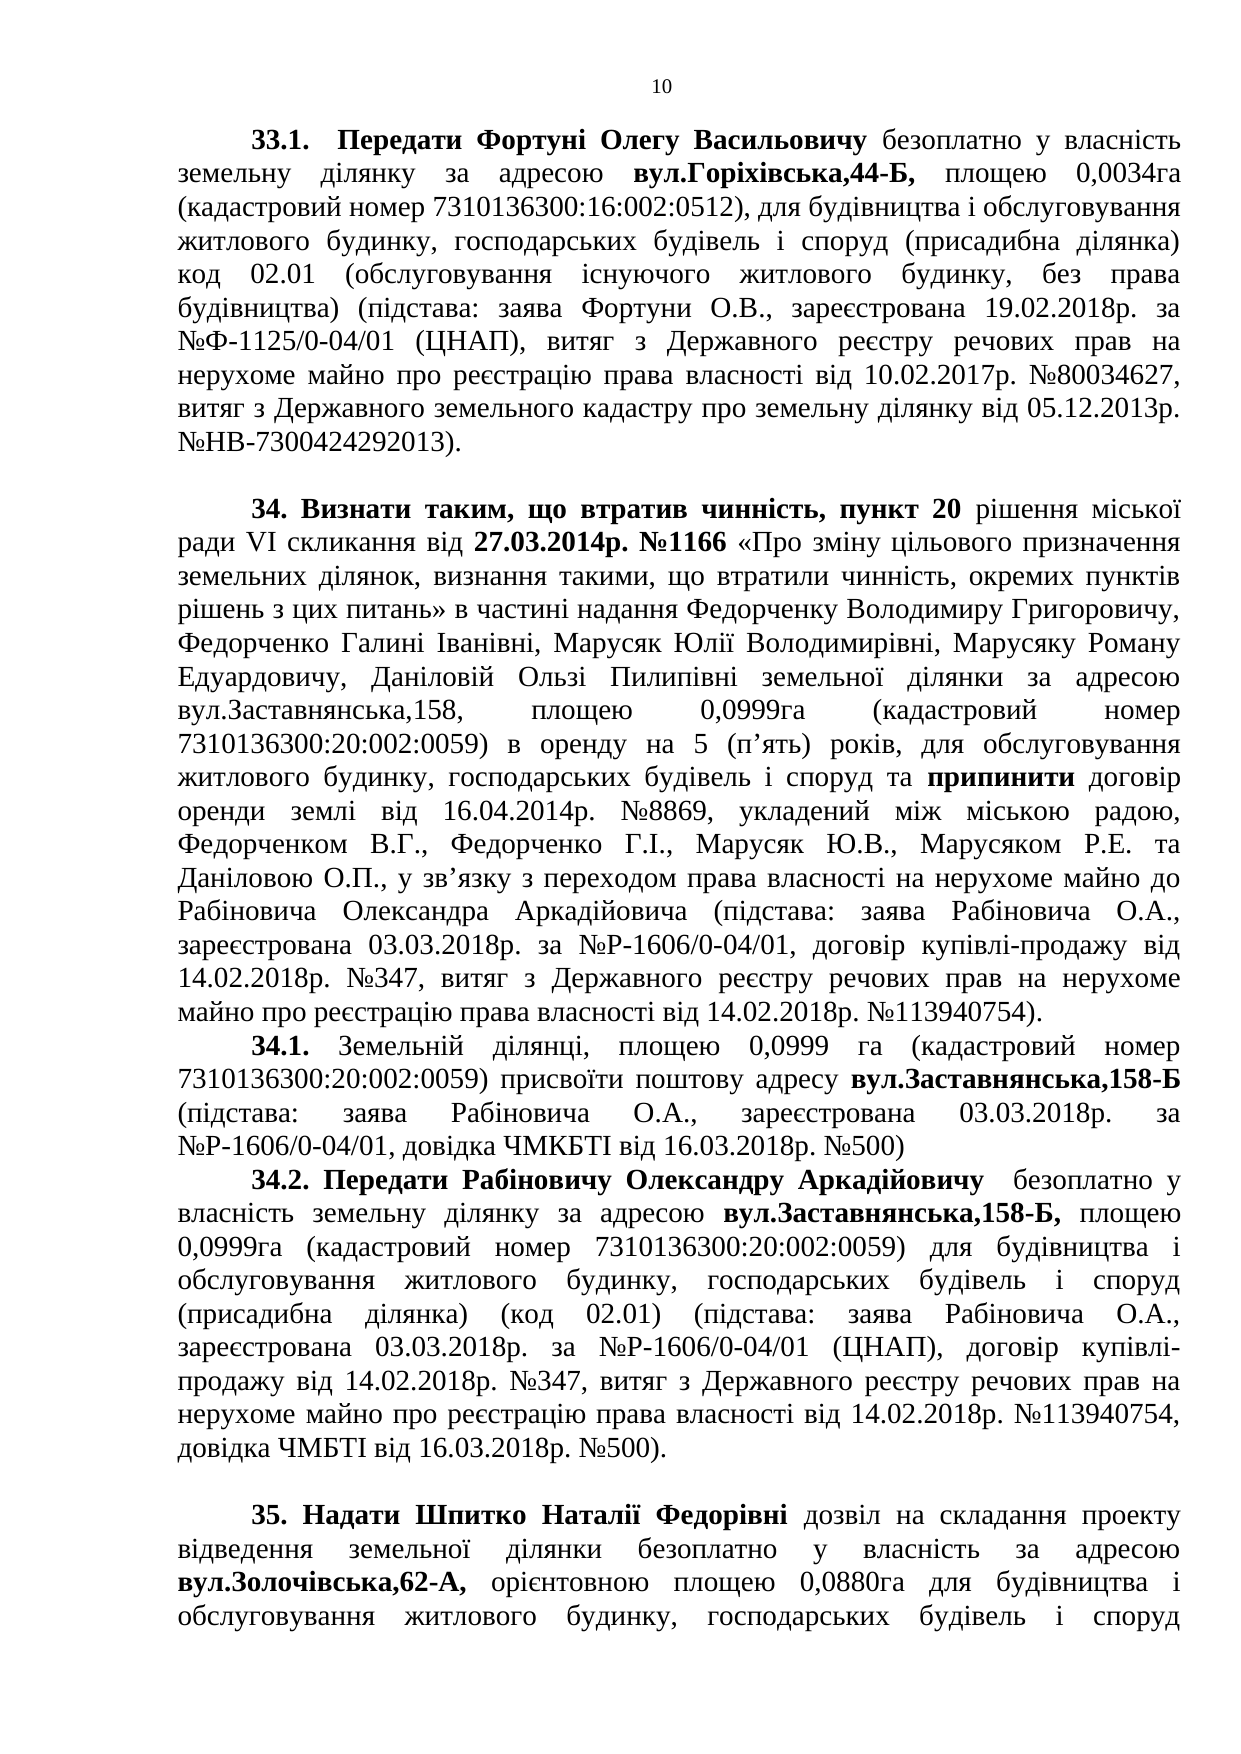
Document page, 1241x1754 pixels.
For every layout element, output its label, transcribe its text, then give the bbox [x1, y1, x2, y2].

text 34. Визнати таким, що втратив чинність, пункт 20 рішення міської ради VI скликання від 27.03.2014р. №1166 «Про зміну цільового призначення земельних ділянок, визнання такими, що втратили чинність, окремих пунктів рішень з цих питань» в частині надання Федорченку Володимиру Григоровичу, Федорченко Галині Іванівні, Марусяк Юлії Володимирівні, Марусяку Роману Едуардовичу, Даніловій Ользі Пилипівні земельної ділянки за адресою вул.Заставнянська,158, площею 0,0999га (кадастровий номер 7310136300:20:002:0059) в оренду на 5 (п’ять) років, для обслуговування житлового будинку, господарських будівель і споруд та припинити договір оренди землі від 16.04.2014р. №8869, укладений між міською радою, Федорченком В.Г., Федорченко Г.І., Марусяк Ю.В., Марусяком Р.Е. та Даніловою О.П., у зв’язку з переходом права власності на нерухоме майно до Рабіновича Олександра Аркадійовича (підстава: заява Рабіновича О.А., зареєстрована 03.03.2018р. за №Р-1606/0-04/01, договір купівлі-продажу від 14.02.2018р. №347, витяг з Державного реєстру речових прав на нерухоме майно про реєстрацію права власності від 14.02.2018р. №113940754). [177, 491, 1181, 1028]
text 34.2. Передати Рабіновичу Олександру Аркадійовичу безоплатно у власність земельну ділянку за адресою вул.Заставнянська,158-Б, площею 0,0999га (кадастровий номер 7310136300:20:002:0059) для будівництва і обслуговування житлового будинку, господарських будівель і споруд (присадибна ділянка) (код 02.01) (підстава: заява Рабіновича О.А., зареєстрована 03.03.2018р. за №Р-1606/0-04/01 (ЦНАП), договір купівлі-продажу від 14.02.2018р. №347, витяг з Державного реєстру речових прав на нерухоме майно про реєстрацію права власності від 14.02.2018р. №113940754, довідка ЧМБТІ від 16.03.2018р. №500). [177, 1162, 1181, 1464]
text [177, 1497, 1181, 1631]
text 33.1. Передати Фортуні Олегу Васильовичу безоплатно у власність земельну ділянку за адресою вул.Горіхівська,44-Б, площею 0,0034га (кадастровий номер 7310136300:16:002:0512), для будівництва і обслуговування житлового будинку, господарських будівель і споруд (присадибна ділянка) код 02.01 (обслуговування існуючого житлового будинку, без права будівництва) (підстава: заява Фортуни О.В., зареєстрована 19.02.2018р. за №Ф-1125/0-04/01 (ЦНАП), витяг з Державного реєстру речових прав на нерухоме майно про реєстрацію права власності від 10.02.2017р. №80034627, витяг з Державного земельного кадастру про земельну ділянку від 05.12.2013р. №НВ-7300424292013). [177, 98, 1181, 457]
text 34.1. Земельній ділянці, площею 0,0999 га (кадастровий номер 7310136300:20:002:0059) присвоїти поштову адресу вул.Заставнянська,158-Б (підстава: заява Рабіновича О.А., зареєстрована 03.03.2018р. за №Р-1606/0-04/01, довідка ЧМКБТІ від 16.03.2018р. №500) [177, 1028, 1181, 1162]
